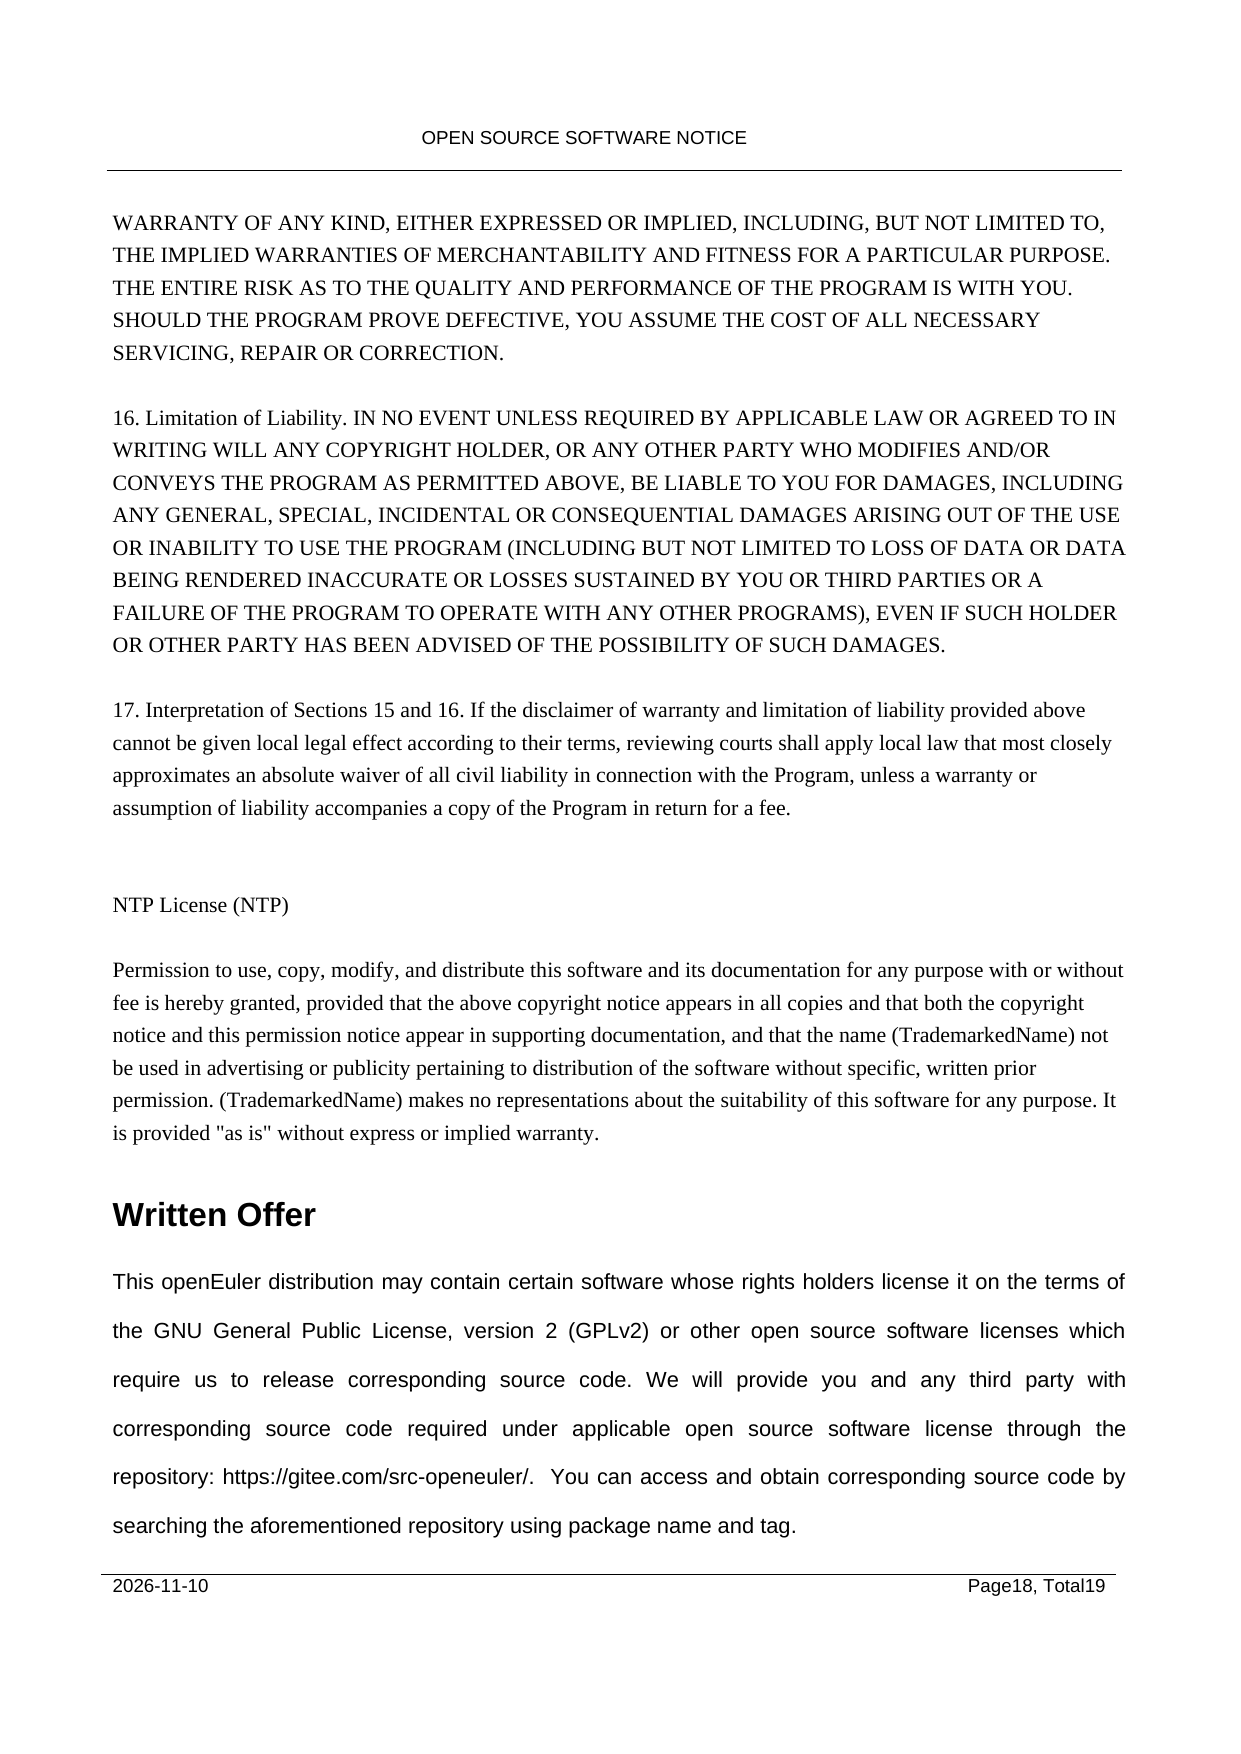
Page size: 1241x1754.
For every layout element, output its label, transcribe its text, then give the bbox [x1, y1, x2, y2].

text Written Offer [112, 1181, 1128, 1246]
text This openEuler distribution may contain certain software whose rights holders license it on the terms of the GNU General Public License, version 2 (GPLv2) or other open source software licenses which require us to release corresponding source code. We will provide you and any third party with corresponding source code required under applicable open source software license through the repository: https://gitee.com/src-openeuler/. You can access and obtain corresponding source code by searching the aforementioned repository using package name and tag. [112, 1266, 1128, 1542]
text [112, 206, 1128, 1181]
